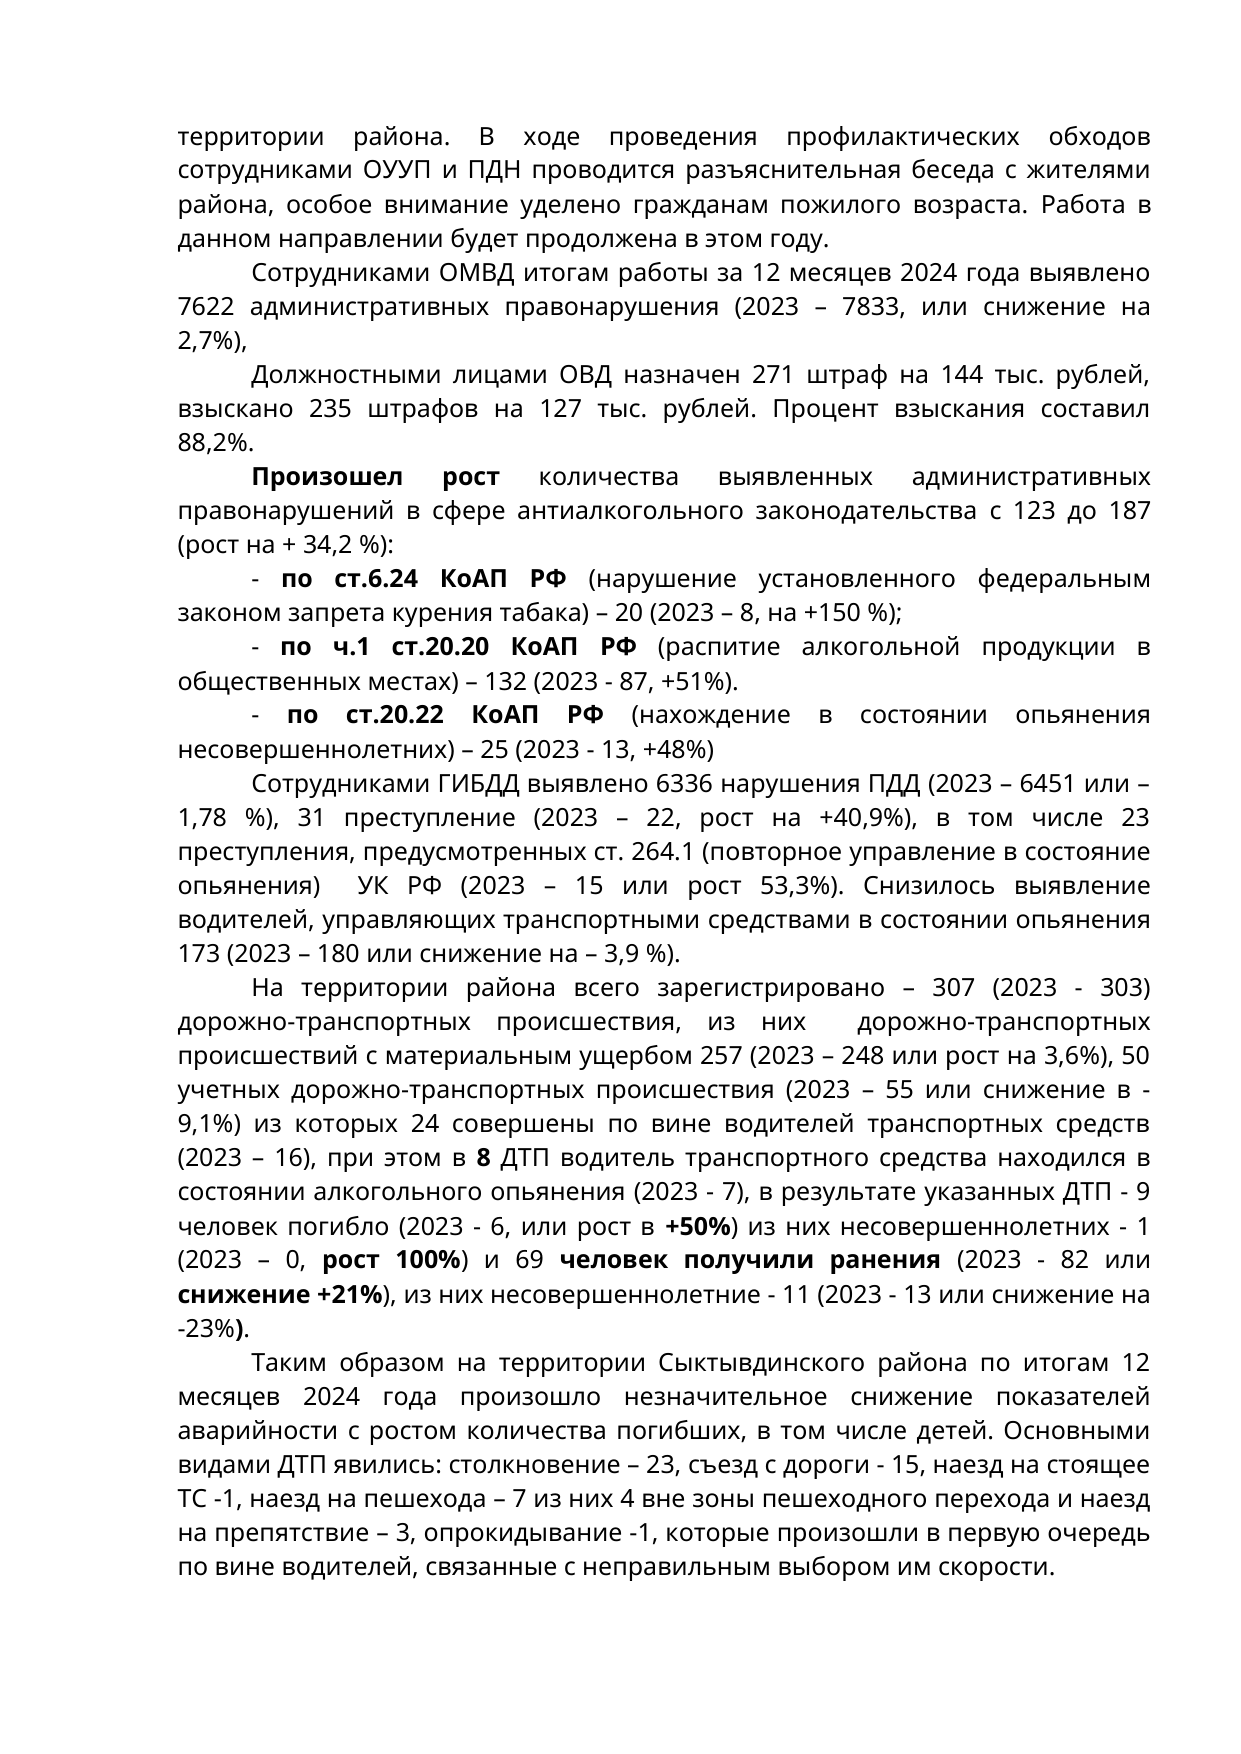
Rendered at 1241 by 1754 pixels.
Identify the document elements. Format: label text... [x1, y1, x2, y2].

text - по ст.6.24 КоАП РФ (нарушение установленного федеральным законом запрета курения табака) – 20 (2023 – 8, на +150 %); [177, 561, 1152, 629]
text Таким образом на территории Сыктывдинского района по итогам 12 месяцев 2024 года произошло незначительное снижение показателей аварийности с ростом количества погибших, в том числе детей. Основными видами ДТП явились: столкновение – 23, съезд с дороги - 15, наезд на стоящее ТС -1, наезд на пешехода – 7 из них 4 вне зоны пешеходного перехода и наезд на препятствие – 3, опрокидывание -1, которые произошли в первую очередь по вине водителей, связанные с неправильным выбором им скорости. [177, 1344, 1152, 1583]
text Сотрудниками ГИБДД выявлено 6336 нарушения ПДД (2023 – 6451 или – 1,78 %), 31 преступление (2023 – 22, рост на +40,9%), в том числе 23 преступления, предусмотренных ст. 264.1 (повторное управление в состояние опьянения) УК РФ (2023 – 15 или рост 53,3%). Снизилось выявление водителей, управляющих транспортными средствами в состоянии опьянения 173 (2023 – 180 или снижение на – 3,9 %). [177, 765, 1152, 970]
text Должностными лицами ОВД назначен 271 штраф на 144 тыс. рублей, взыскано 235 штрафов на 127 тыс. рублей. Процент взыскания составил 88,2%. [177, 357, 1152, 459]
text На территории района всего зарегистрировано – 307 (2023 - 303) дорожно-транспортных происшествия, из них дорожно-транспортных происшествий с материальным ущербом 257 (2023 – 248 или рост на 3,6%), 50 учетных дорожно-транспортных происшествия (2023 – 55 или снижение в -9,1%) из которых 24 совершены по вине водителей транспортных средств (2023 – 16), при этом в 8 ДТП водитель транспортного средства находился в состоянии алкогольного опьянения (2023 - 7), в результате указанных ДТП - 9 человек погибло (2023 - 6, или рост в +50%) из них несовершеннолетних - 1 (2023 – 0, рост 100%) и 69 человек получили ранения (2023 - 82 или снижение +21%), из них несовершеннолетние - 11 (2023 - 13 или снижение на -23%). [177, 970, 1152, 1344]
text Сотрудниками ОМВД итогам работы за 12 месяцев 2024 года выявлено 7622 административных правонарушения (2023 – 7833, или снижение на 2,7%), [177, 254, 1152, 357]
text Произошел рост количества выявленных административных правонарушений в сфере антиалкогольного законодательства c 123 до 187 (рост на + 34,2 %): [177, 459, 1152, 561]
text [177, 118, 1152, 254]
text - по ч.1 ст.20.20 КоАП РФ (распитие алкогольной продукции в общественных местах) – 132 (2023 - 87, +51%). [177, 629, 1152, 697]
text - по ст.20.22 КоАП РФ (нахождение в состоянии опьянения несовершеннолетних) – 25 (2023 - 13, +48%) [177, 697, 1152, 765]
